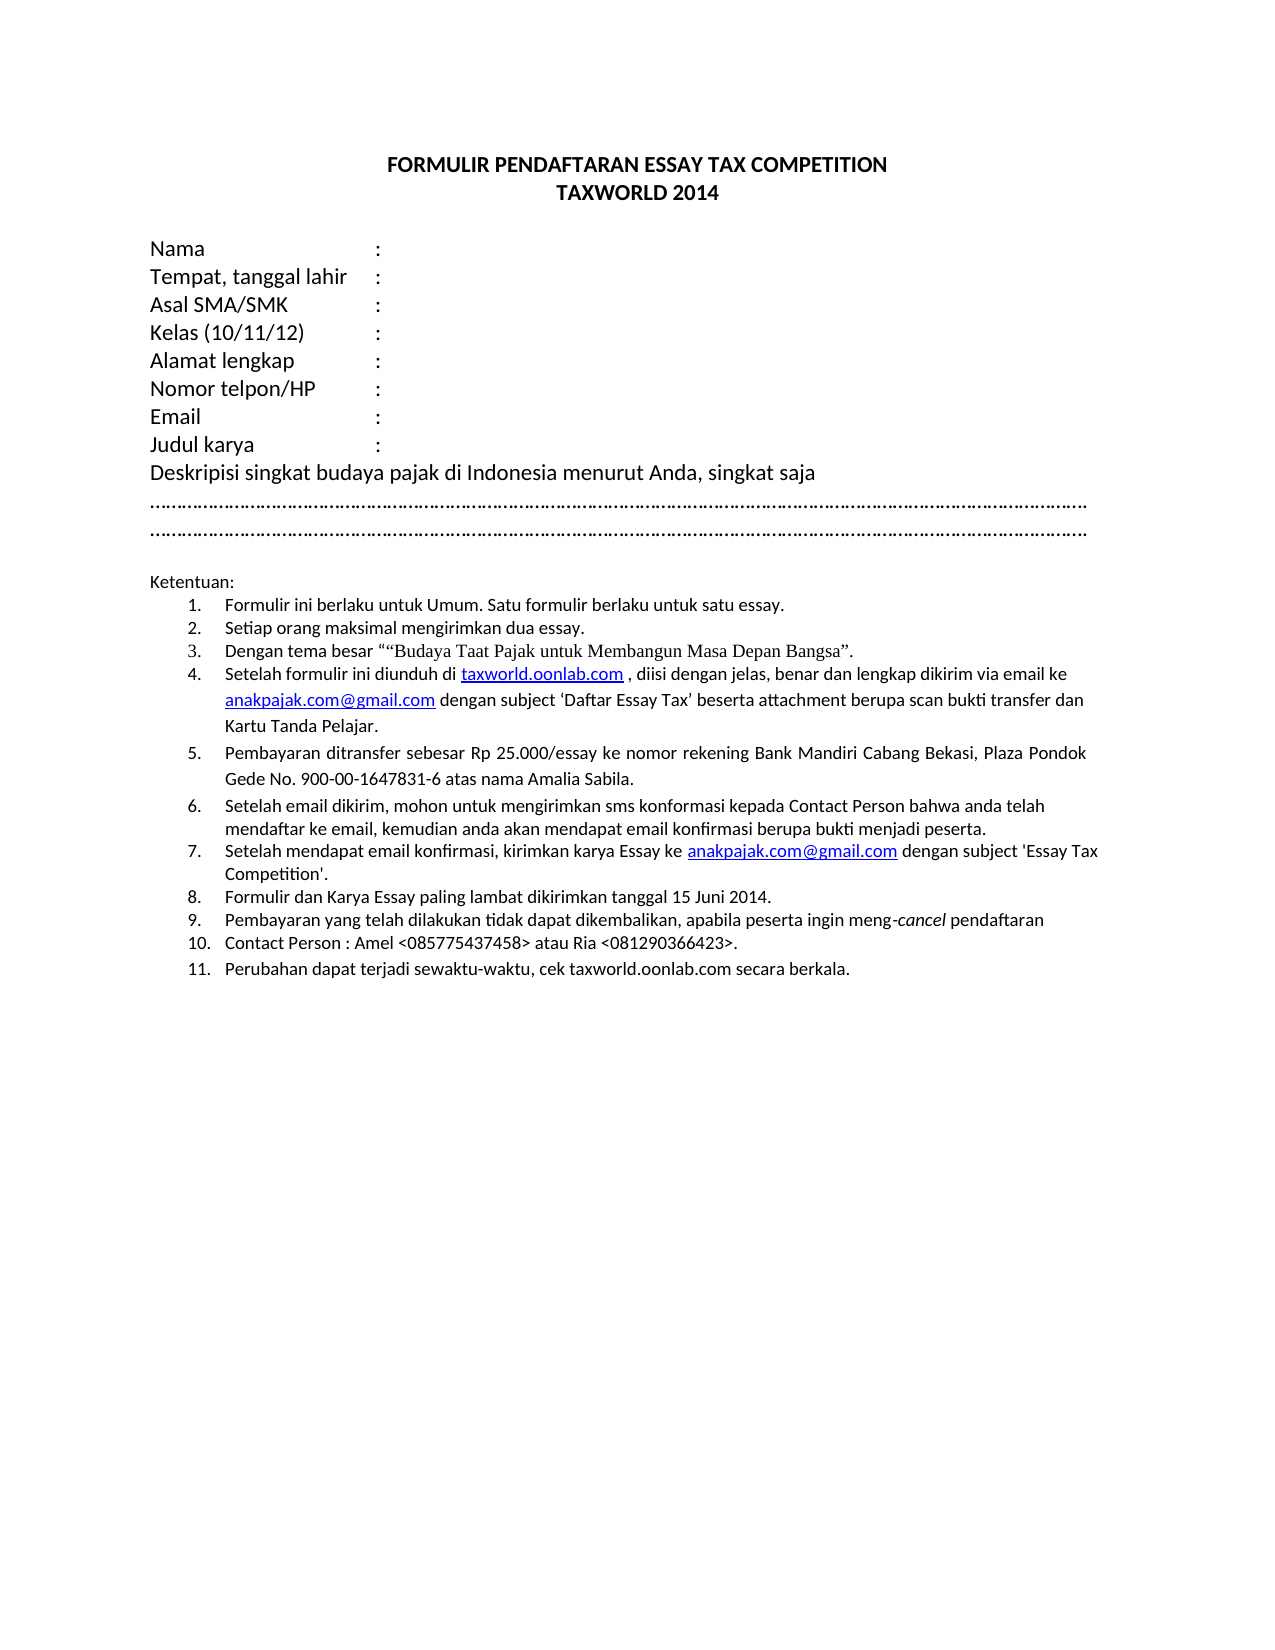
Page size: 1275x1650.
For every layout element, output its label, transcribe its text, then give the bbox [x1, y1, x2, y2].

list Pembayaran ditransfer sebesar Rp 25.000/essay ke nomor rekening Bank Mandiri Cabang Bekasi, Plaza Pondok Gede No. 900-00-1647831-6 atas nama Amalia Sabila. [187, 741, 1087, 790]
list Setelah mendapat email konfirmasi, kirimkan karya Essay ke anakpajak.com@gmail.com dengan subject 'Essay Tax Competition'. [187, 839, 1125, 885]
list Perubahan dapat terjadi sewaktu-waktu, cek taxworld.oonlab.com secara berkala. [187, 958, 1087, 981]
text Tempat, tanggal lahir : [150, 262, 1125, 290]
list Contact Person : Amel <085775437458> atau Ria <081290366423>. [187, 931, 1087, 954]
list Dengan tema besar ““Budaya Taat Pajak untuk Membangun Masa Depan Bangsa”. [187, 639, 1125, 662]
text Kelas (10/11/12) : [150, 318, 1125, 346]
list Setelah email dikirim, mohon untuk mengirimkan sms konformasi kepada Contact Person bahwa anda telah mendaftar ke email, kemudian anda akan mendapat email konfirmasi berupa bukti menjadi peserta. [187, 794, 1125, 839]
list Setelah formulir ini diunduh di taxworld.oonlab.com , diisi dengan jelas, benar dan lengkap dikirim via email ke anakpajak.com@gmail.com dengan subject ‘Daftar Essay Tax’ beserta attachment berupa scan bukti transfer dan Kartu Tanda Pelajar. [187, 662, 1087, 738]
text Email : [150, 402, 1125, 430]
text ……………………………………………………………………………………………………………………………………………………………. [150, 514, 1125, 542]
text TAXWORLD 2014 [150, 178, 1125, 206]
text Nomor telpon/HP : [150, 374, 1125, 402]
text Nama : [150, 234, 1125, 262]
text Asal SMA/SMK : [150, 290, 1125, 318]
list Setiap orang maksimal mengirimkan dua essay. [187, 616, 1125, 639]
list Pembayaran yang telah dilakukan tidak dapat dikembalikan, apabila peserta ingin meng-cancel pendaftaran [187, 908, 1125, 931]
text Deskripisi singkat budaya pajak di Indonesia menurut Anda, singkat saja [150, 458, 1125, 486]
list Formulir dan Karya Essay paling lambat dikirimkan tanggal 15 Juni 2014. [187, 885, 1087, 908]
text Ketentuan: [150, 570, 1125, 593]
text Alamat lengkap : [150, 346, 1125, 374]
text Judul karya : [150, 430, 1125, 458]
text ……………………………………………………………………………………………………………………………………………………………. [150, 486, 1125, 514]
list Formulir ini berlaku untuk Umum. Satu formulir berlaku untuk satu essay. [187, 593, 1125, 616]
text FORMULIR PENDAFTARAN ESSAY TAX COMPETITION [150, 150, 1125, 178]
